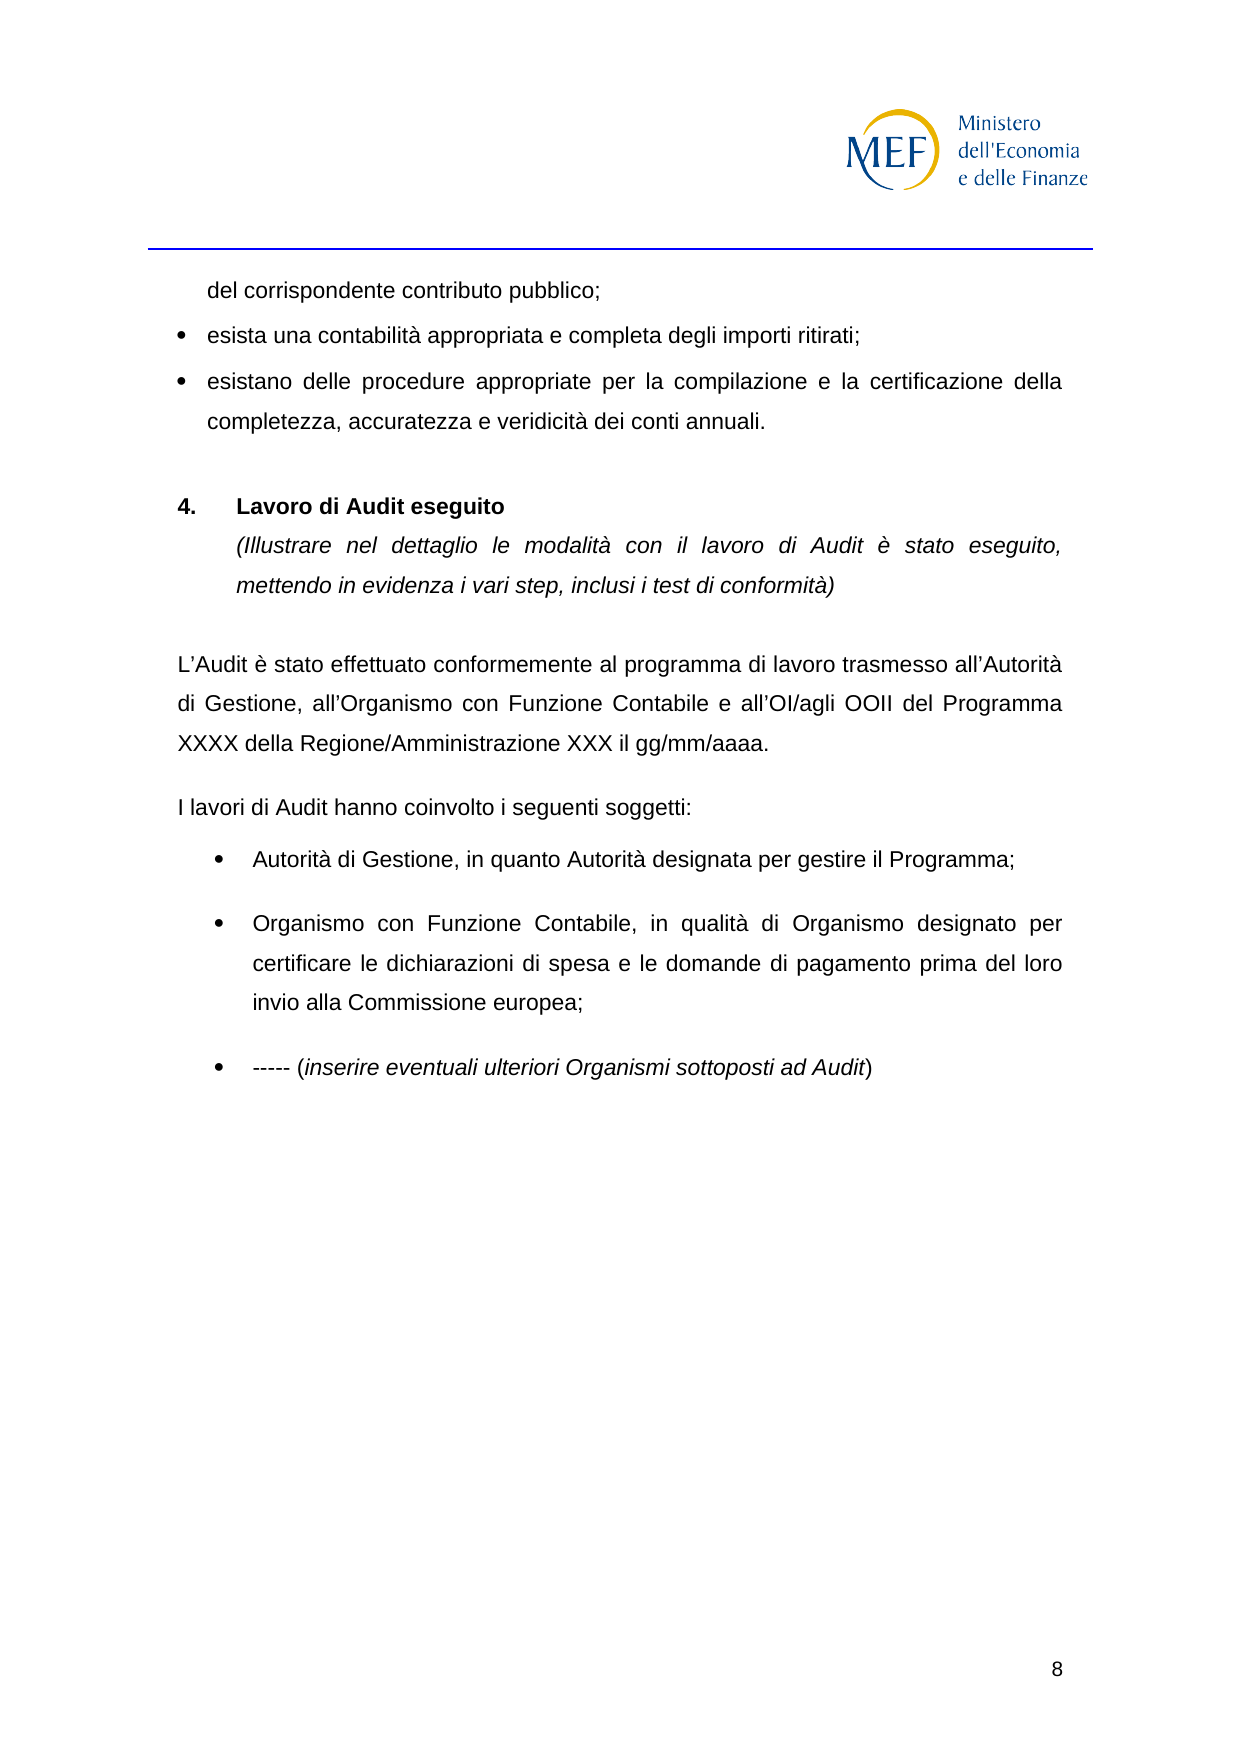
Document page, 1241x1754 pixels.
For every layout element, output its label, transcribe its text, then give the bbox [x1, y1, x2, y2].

text I lavori di Audit hanno coinvolto i seguenti soggetti: [177, 794, 1063, 821]
list Lavoro di Audit eseguito [177, 493, 1063, 519]
list esista una adeguata tenuta della contabilità informatizzata delle spese dichiarate e del corrispondente contributo pubblico; [177, 277, 1063, 303]
text L’Audit è stato effettuato conformemente al programma di lavoro trasmesso all’Autorità di Gestione, all’Organismo con Funzione Contabile e all’OI/agli OOII del Programma XXXX della Regione/Amministrazione XXX il gg/mm/aaaa. [177, 651, 1063, 756]
list Organismo con Funzione Contabile, in qualità di Organismo designato per certificare le dichiarazioni di spesa e le domande di pagamento prima del loro invio alla Commissione europea; [215, 910, 1063, 1015]
list (Illustrare nel dettaglio le modalità con il lavoro di Audit è stato eseguito, mettendo in evidenza i vari step, inclusi i test di conformità) [236, 532, 1063, 598]
list esista una contabilità appropriata e completa degli importi ritirati; [177, 322, 1063, 349]
list Autorità di Gestione, in quanto Autorità designata per gestire il Programma; [215, 846, 1063, 872]
list esistano delle procedure appropriate per la compilazione e la certificazione della completezza, accuratezza e veridicità dei conti annuali. [177, 368, 1063, 434]
picture [846, 109, 1088, 190]
list ----- (inserire eventuali ulteriori Organismi sottoposti ad Audit) [215, 1053, 1063, 1080]
